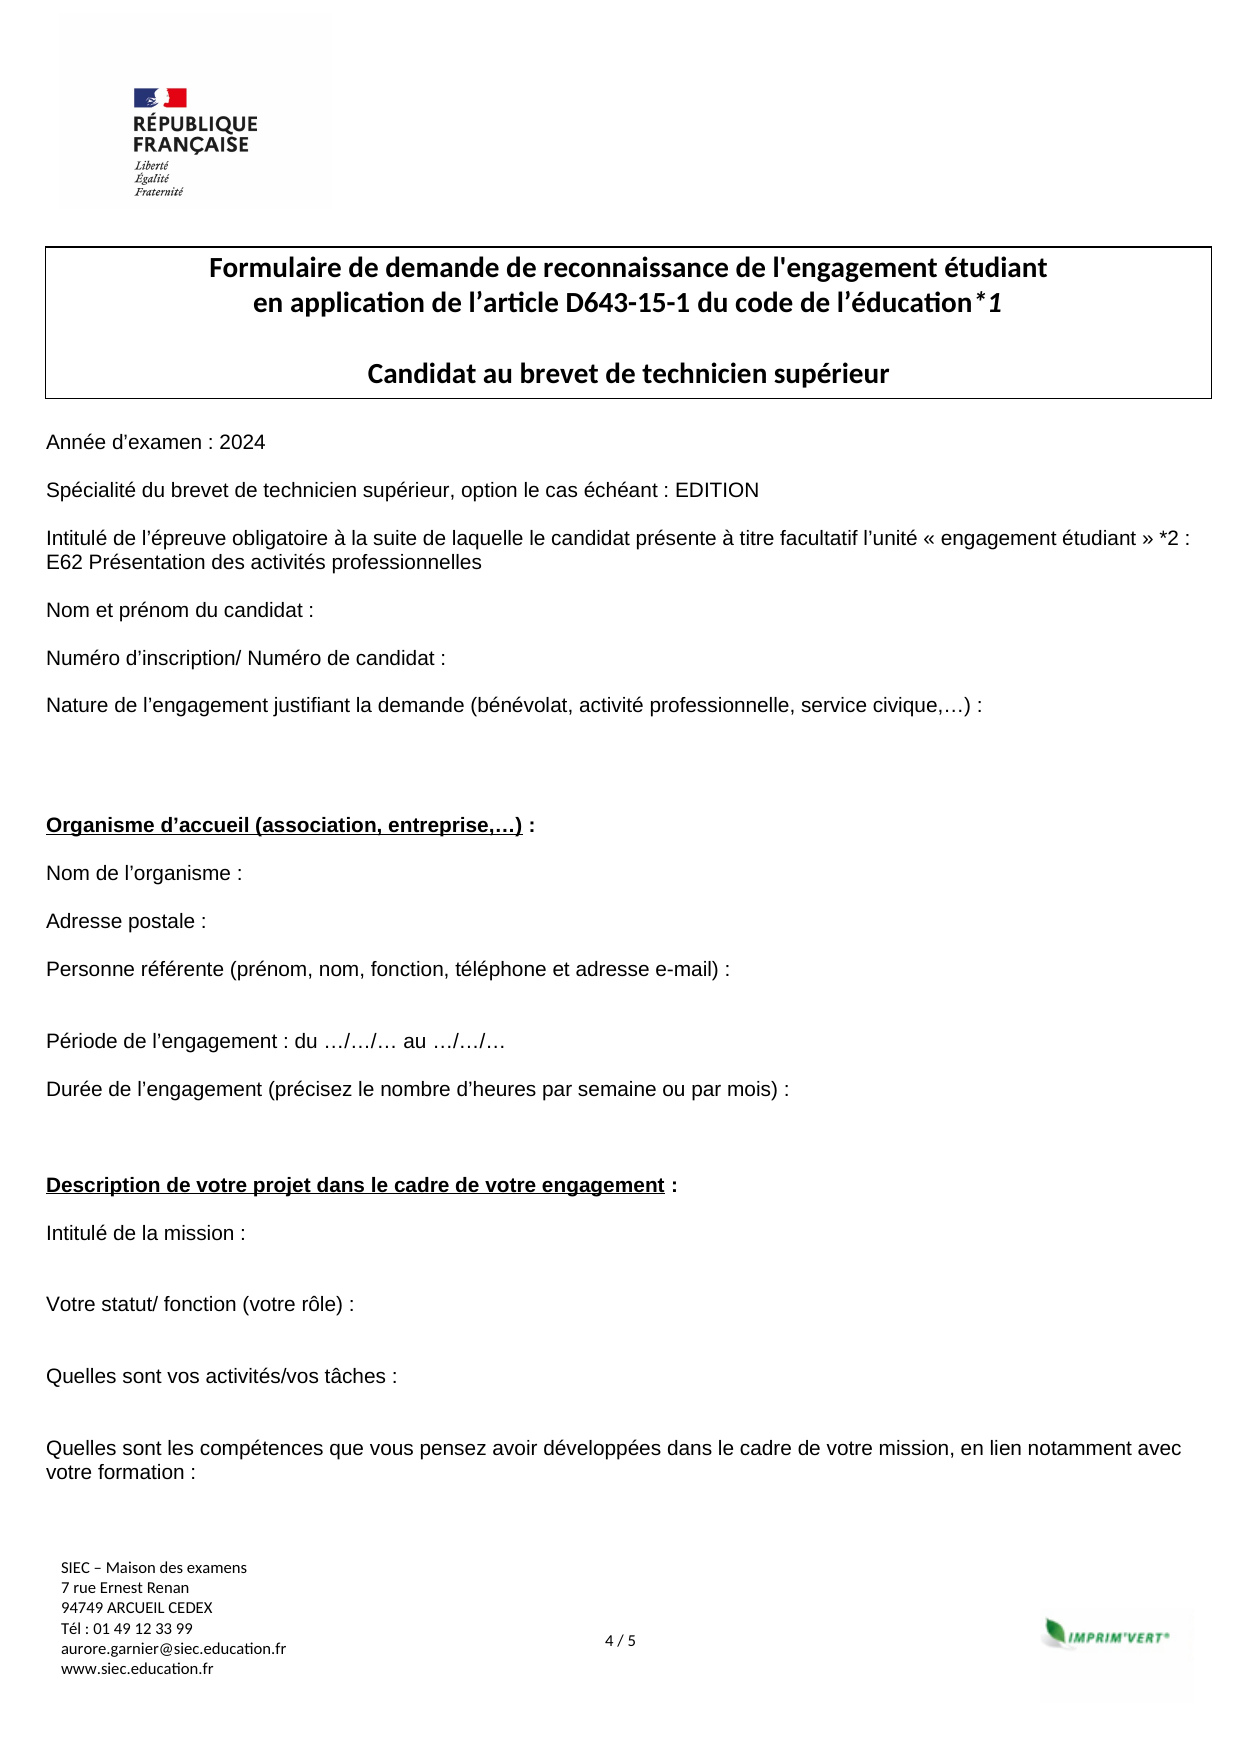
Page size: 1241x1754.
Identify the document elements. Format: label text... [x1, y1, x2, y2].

text Année d’examen : 2024 [46, 430, 1194, 454]
text Personne référente (prénom, nom, fonction, téléphone et adresse e-mail) : [46, 957, 1194, 981]
picture [58, 13, 333, 209]
text Période de l’engagement : du …/…/… au …/…/… [46, 1029, 1194, 1053]
text Organisme d’accueil (association, entreprise,…) : [46, 813, 1194, 837]
text Spécialité du brevet de technicien supérieur, option le cas échéant : EDITION [46, 478, 1194, 502]
text Votre statut/ fonction (votre rôle) : [46, 1292, 1194, 1316]
text Adresse postale : [46, 909, 1194, 933]
text Durée de l’engagement (précisez le nombre d’heures par semaine ou par mois) : [46, 1077, 1194, 1101]
text Nature de l’engagement justifiant la demande (bénévolat, activité professionnelle, service civique,…) : [46, 693, 1194, 717]
picture [1008, 1559, 1195, 1703]
text Nom de l’organisme : [46, 861, 1194, 885]
text Quelles sont vos activités/vos tâches : [46, 1364, 1194, 1388]
text Intitulé de la mission : [46, 1220, 1194, 1244]
text Nom et prénom du candidat : [46, 597, 1194, 621]
text Numéro d’inscription/ Numéro de candidat : [46, 645, 1194, 669]
text Quelles sont les compétences que vous pensez avoir développées dans le cadre de votre mission, en lien notamment avec votre formation : [46, 1436, 1194, 1484]
text Intitulé de l’épreuve obligatoire à la suite de laquelle le candidat présente à titre facultatif l’unité « engagement étudiant » *2 : E62 Présentation des activités professionnelles [46, 526, 1194, 573]
text Description de votre projet dans le cadre de votre engagement : [46, 1172, 1194, 1196]
